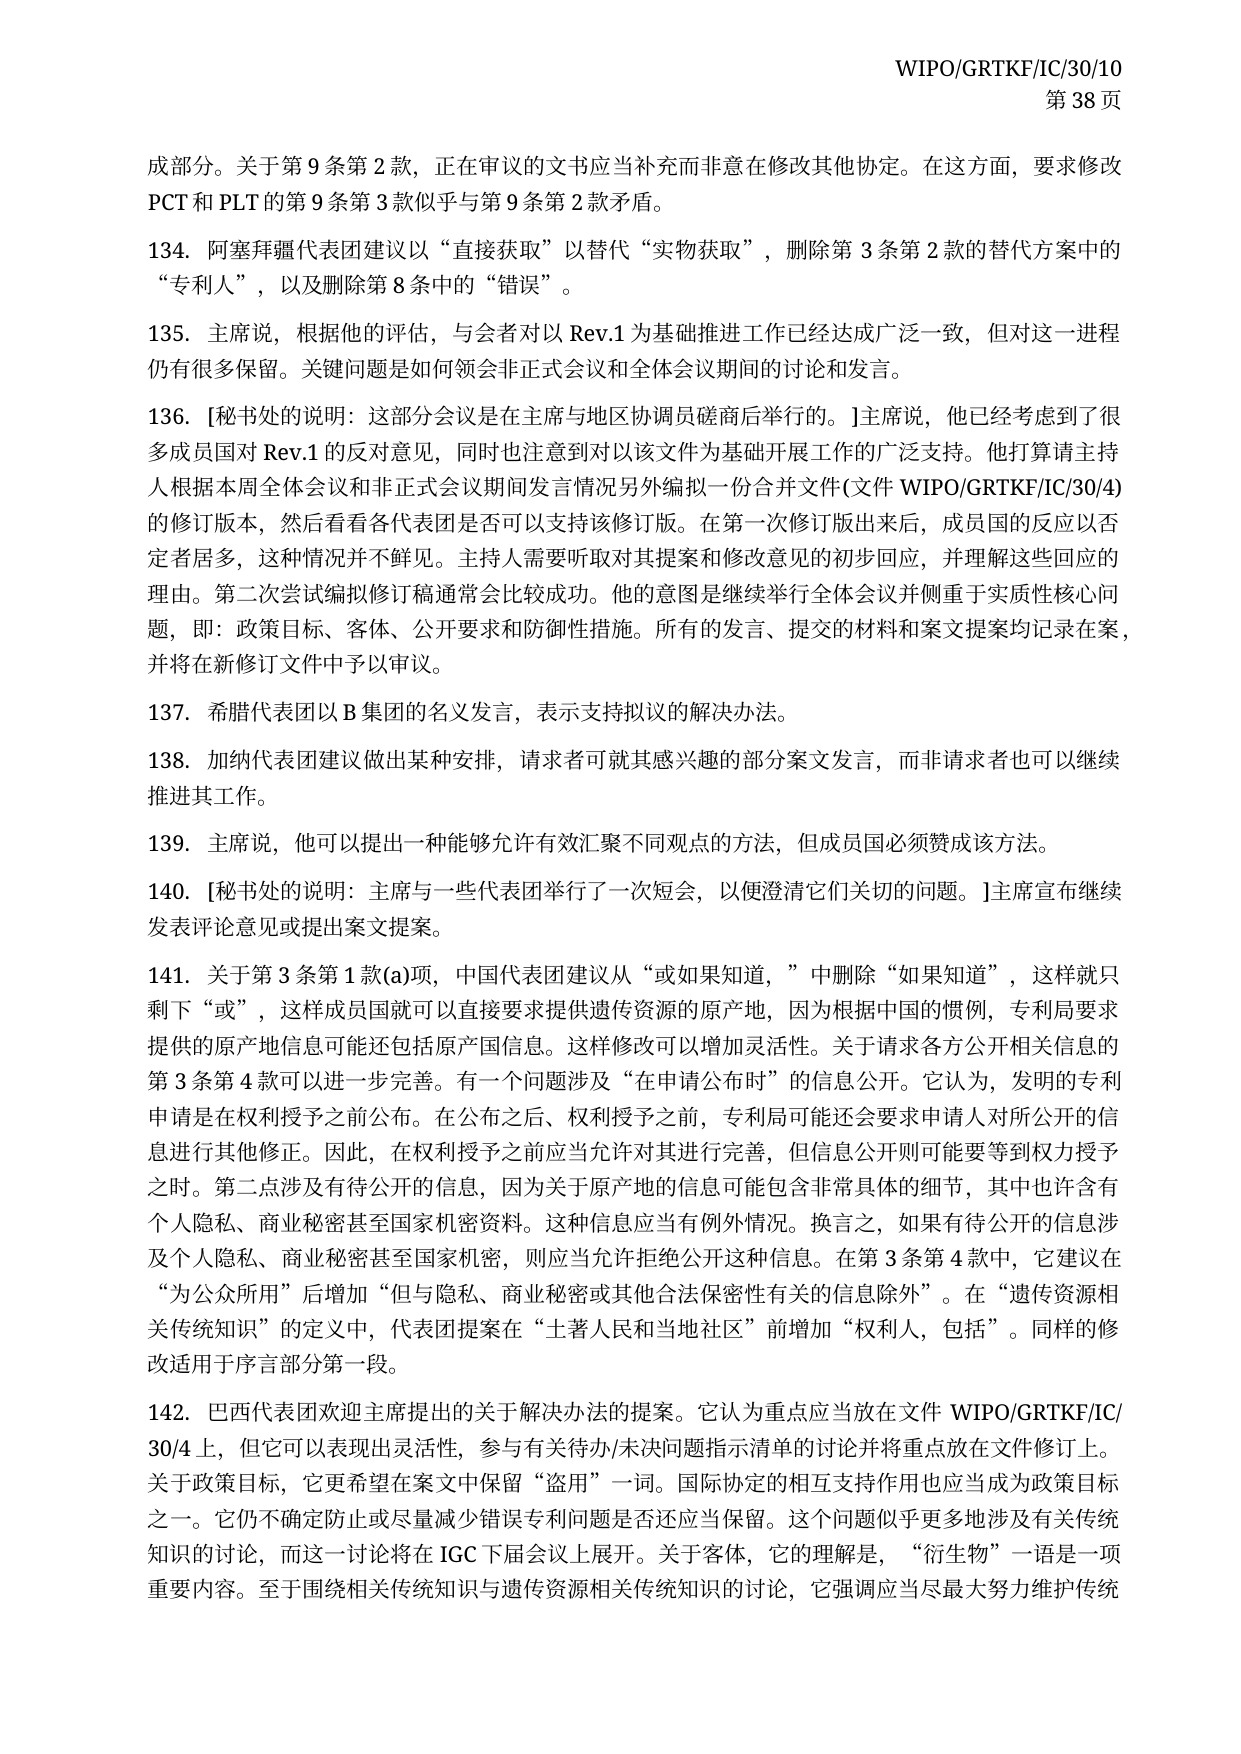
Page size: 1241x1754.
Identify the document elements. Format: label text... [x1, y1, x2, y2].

list [秘书处的说明：这部分会议是在主席与地区协调员磋商后举行的。]主席说，他已经考虑到了很多成员国对Rev.1的反对意见，同时也注意到对以该文件为基础开展工作的广泛支持。他打算请主持人根据本周全体会议和非正式会议期间发言情况另外编拟一份合并文件(文件WIPO/GRTKF/IC/30/4)的修订版本，然后看看各代表团是否可以支持该修订版。在第一次修订版出来后，成员国的反应以否定者居多，这种情况并不鲜见。主持人需要听取对其提案和修改意见的初步回应，并理解这些回应的理由。第二次尝试编拟修订稿通常会比较成功。他的意图是继续举行全体会议并侧重于实质性核心问题，即：政策目标、客体、公开要求和防御性措施。所有的发言、提交的材料和案文提案均记录在案，并将在新修订文件中予以审议。 [148, 396, 1122, 679]
list 关于第3条第1款(a)项，中国代表团建议从“或如果知道，”中删除“如果知道”，这样就只剩下“或”，这样成员国就可以直接要求提供遗传资源的原产地，因为根据中国的惯例，专利局要求提供的原产地信息可能还包括原产国信息。这样修改可以增加灵活性。关于请求各方公开相关信息的第3条第4款可以进一步完善。有一个问题涉及“在申请公布时”的信息公开。它认为，发明的专利申请是在权利授予之前公布。在公布之后、权利授予之前，专利局可能还会要求申请人对所公开的信息进行其他修正。因此，在权利授予之前应当允许对其进行完善，但信息公开则可能要等到权力授予之时。第二点涉及有待公开的信息，因为关于原产地的信息可能包含非常具体的细节，其中也许含有个人隐私、商业秘密甚至国家机密资料。这种信息应当有例外情况。换言之，如果有待公开的信息涉及个人隐私、商业秘密甚至国家机密，则应当允许拒绝公开这种信息。在第3条第4款中，它建议在“为公众所用”后增加“但与隐私、商业秘密或其他合法保密性有关的信息除外”。在“遗传资源相关传统知识”的定义中，代表团提案在“土著人民和当地社区”前增加“权利人，包括”。同样的修改适用于序言部分第一段。 [148, 954, 1122, 1379]
list 加纳代表团建议做出某种安排，请求者可就其感兴趣的部分案文发言，而非请求者也可以继续推进其工作。 [148, 739, 1122, 810]
list 主席说，他可以提出一种能够允许有效汇聚不同观点的方法，但成员国必须赞成该方法。 [148, 823, 1122, 858]
list 阿塞拜疆代表团建议以“直接获取”以替代“实物获取”，删除第3条第2款的替代方案中的“专利人”，以及删除第8条中的“错误”。 [148, 229, 1122, 300]
list 希腊代表团以B集团的名义发言，表示支持拟议的解决办法。 [148, 692, 1122, 727]
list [148, 1392, 1122, 1604]
list [秘书处的说明：主席与一些代表团举行了一次短会，以便澄清它们关切的问题。]主席宣布继续发表评论意见或提出案文提案。 [148, 871, 1122, 942]
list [148, 146, 1122, 217]
list 主席说，根据他的评估，与会者对以Rev.1为基础推进工作已经达成广泛一致，但对这一进程仍有很多保留。关键问题是如何领会非正式会议和全体会议期间的讨论和发言。 [148, 312, 1122, 383]
